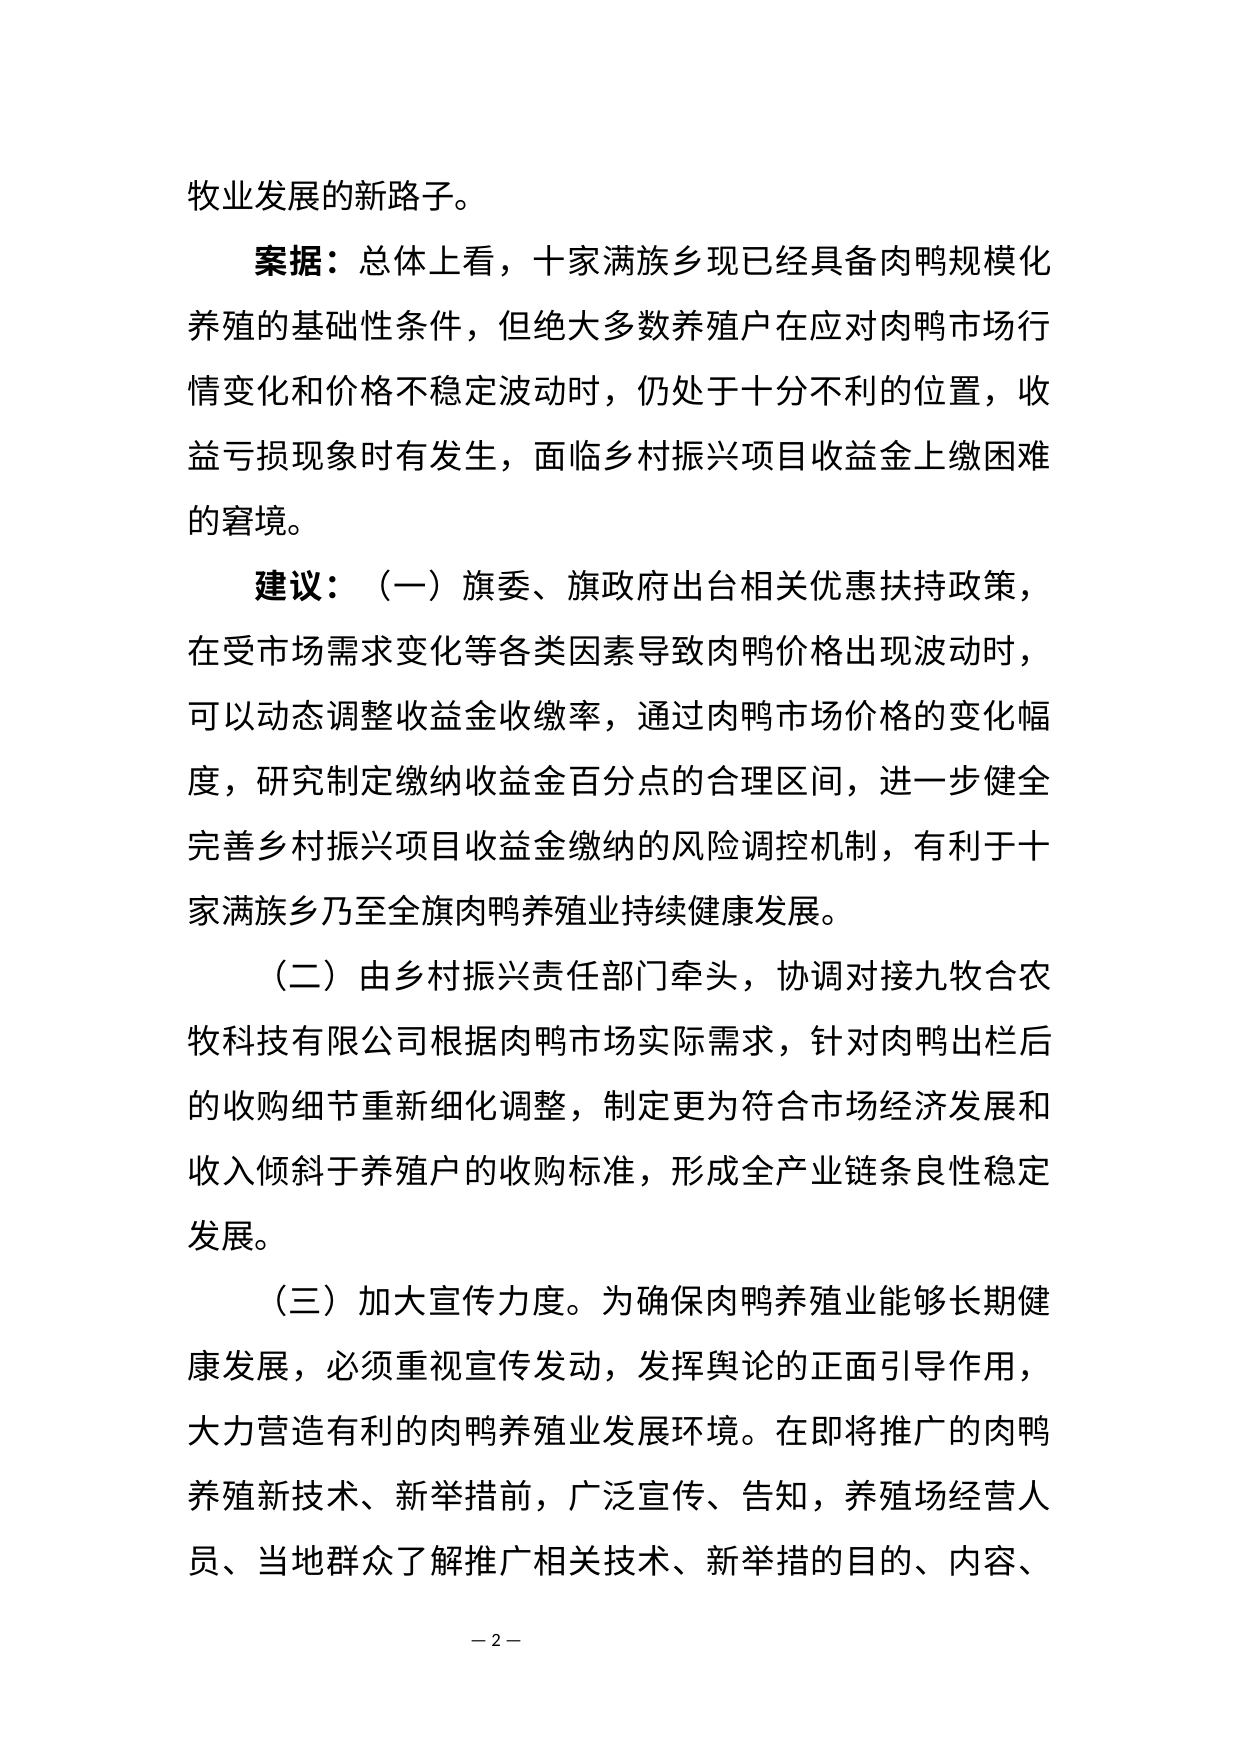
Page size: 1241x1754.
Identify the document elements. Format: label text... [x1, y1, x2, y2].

list （二）由乡村振兴责任部门牵头，协调对接九牧合农牧科技有限公司根据肉鸭市场实际需求，针对肉鸭出栏后的收购细节重新细化调整，制定更为符合市场经济发展和收入倾斜于养殖户的收购标准，形成全产业链条良性稳定发展。 [187, 942, 1053, 1267]
text 建议：（一）旗委、旗政府出台相关优惠扶持政策，在受市场需求变化等各类因素导致肉鸭价格出现波动时，可以动态调整收益金收缴率，通过肉鸭市场价格的变化幅度，研究制定缴纳收益金百分点的合理区间，进一步健全完善乡村振兴项目收益金缴纳的风险调控机制，有利于十家满族乡乃至全旗肉鸭养殖业持续健康发展。 [187, 552, 1053, 942]
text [187, 162, 1053, 227]
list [187, 1267, 1053, 1592]
text 案据：总体上看，十家满族乡现已经具备肉鸭规模化养殖的基础性条件，但绝大多数养殖户在应对肉鸭市场行情变化和价格不稳定波动时，仍处于十分不利的位置，收益亏损现象时有发生，面临乡村振兴项目收益金上缴困难的窘境。 [187, 227, 1053, 552]
